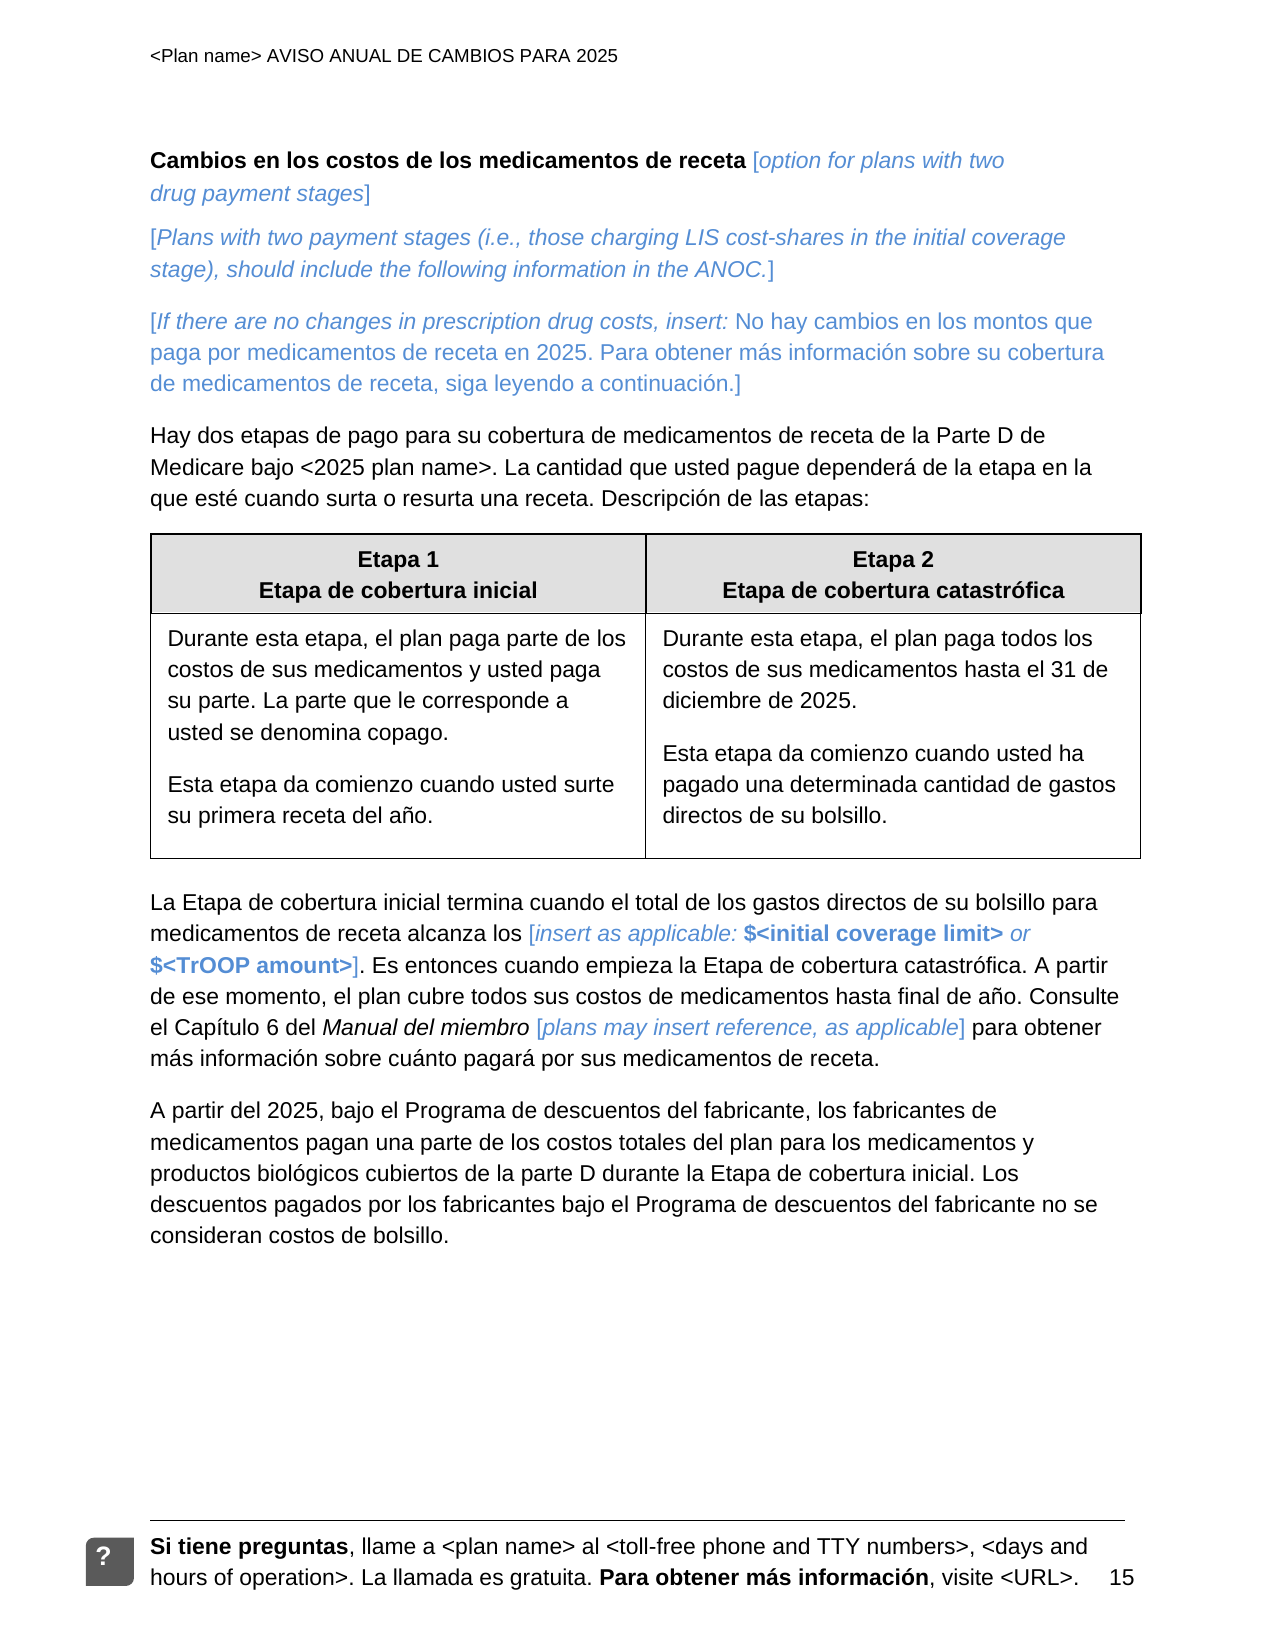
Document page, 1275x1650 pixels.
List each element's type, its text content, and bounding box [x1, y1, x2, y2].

subtitle Cambios en los costos de los medicamentos de receta [option for plans with two drug payment stages] [150, 142, 1050, 208]
table_cell Durante esta etapa, el plan paga parte de los costos de sus medicamentos y usted paga su parte. La parte que le corresponde a usted se denomina copago. Esta etapa da comienzo cuando usted surte su primera receta del año. [151, 614, 645, 858]
text [Plans with two payment stages (i.e., those charging LIS cost-shares in the initial coverage stage), should include the following information in the ANOC.] [150, 221, 1125, 283]
table_cell Durante esta etapa, el plan paga todos los costos de sus medicamentos hasta el 31 de diciembre de 2025. Esta etapa da comienzo cuando usted ha pagado una determinada cantidad de gastos directos de su bolsillo. [646, 614, 1140, 858]
table_header Etapa 1 Etapa de cobertura inicial [152, 535, 645, 612]
text [If there are no changes in prescription drug costs, insert: No hay cambios en los montos que paga por medicamentos de receta en 2025. Para obtener más información sobre su cobertura de medicamentos de receta, siga leyendo a continuación.] [150, 304, 1125, 398]
text Hay dos etapas de pago para su cobertura de medicamentos de receta de la Parte D de Medicare bajo <2025 plan name>. La cantidad que usted pague dependerá de la etapa en la que esté cuando surta o resurta una receta. Descripción de las etapas: [150, 419, 1125, 512]
text La Etapa de cobertura inicial termina cuando el total de los gastos directos de su bolsillo para medicamentos de receta alcanza los [insert as applicable: $<initial coverage limit> or $<TrOOP amount>]. Es entonces cuando empieza la Etapa de cobertura catastrófica. A partir de ese momento, el plan cubre todos sus costos de medicamentos hasta final de año. Consulte el Capítulo 6 del Manual del miembro [plans may insert reference, as applicable] para obtener más información sobre cuánto pagará por sus medicamentos de receta. [150, 886, 1125, 1073]
table_header Etapa 2 Etapa de cobertura catastrófica [647, 535, 1140, 612]
text A partir del 2025, bajo el Programa de descuentos del fabricante, los fabricantes de medicamentos pagan una parte de los costos totales del plan para los medicamentos y productos biológicos cubiertos de la parte D durante la Etapa de cobertura inicial. Los descuentos pagados por los fabricantes bajo el Programa de descuentos del fabricante no se consideran costos de bolsillo. [150, 1094, 1125, 1250]
